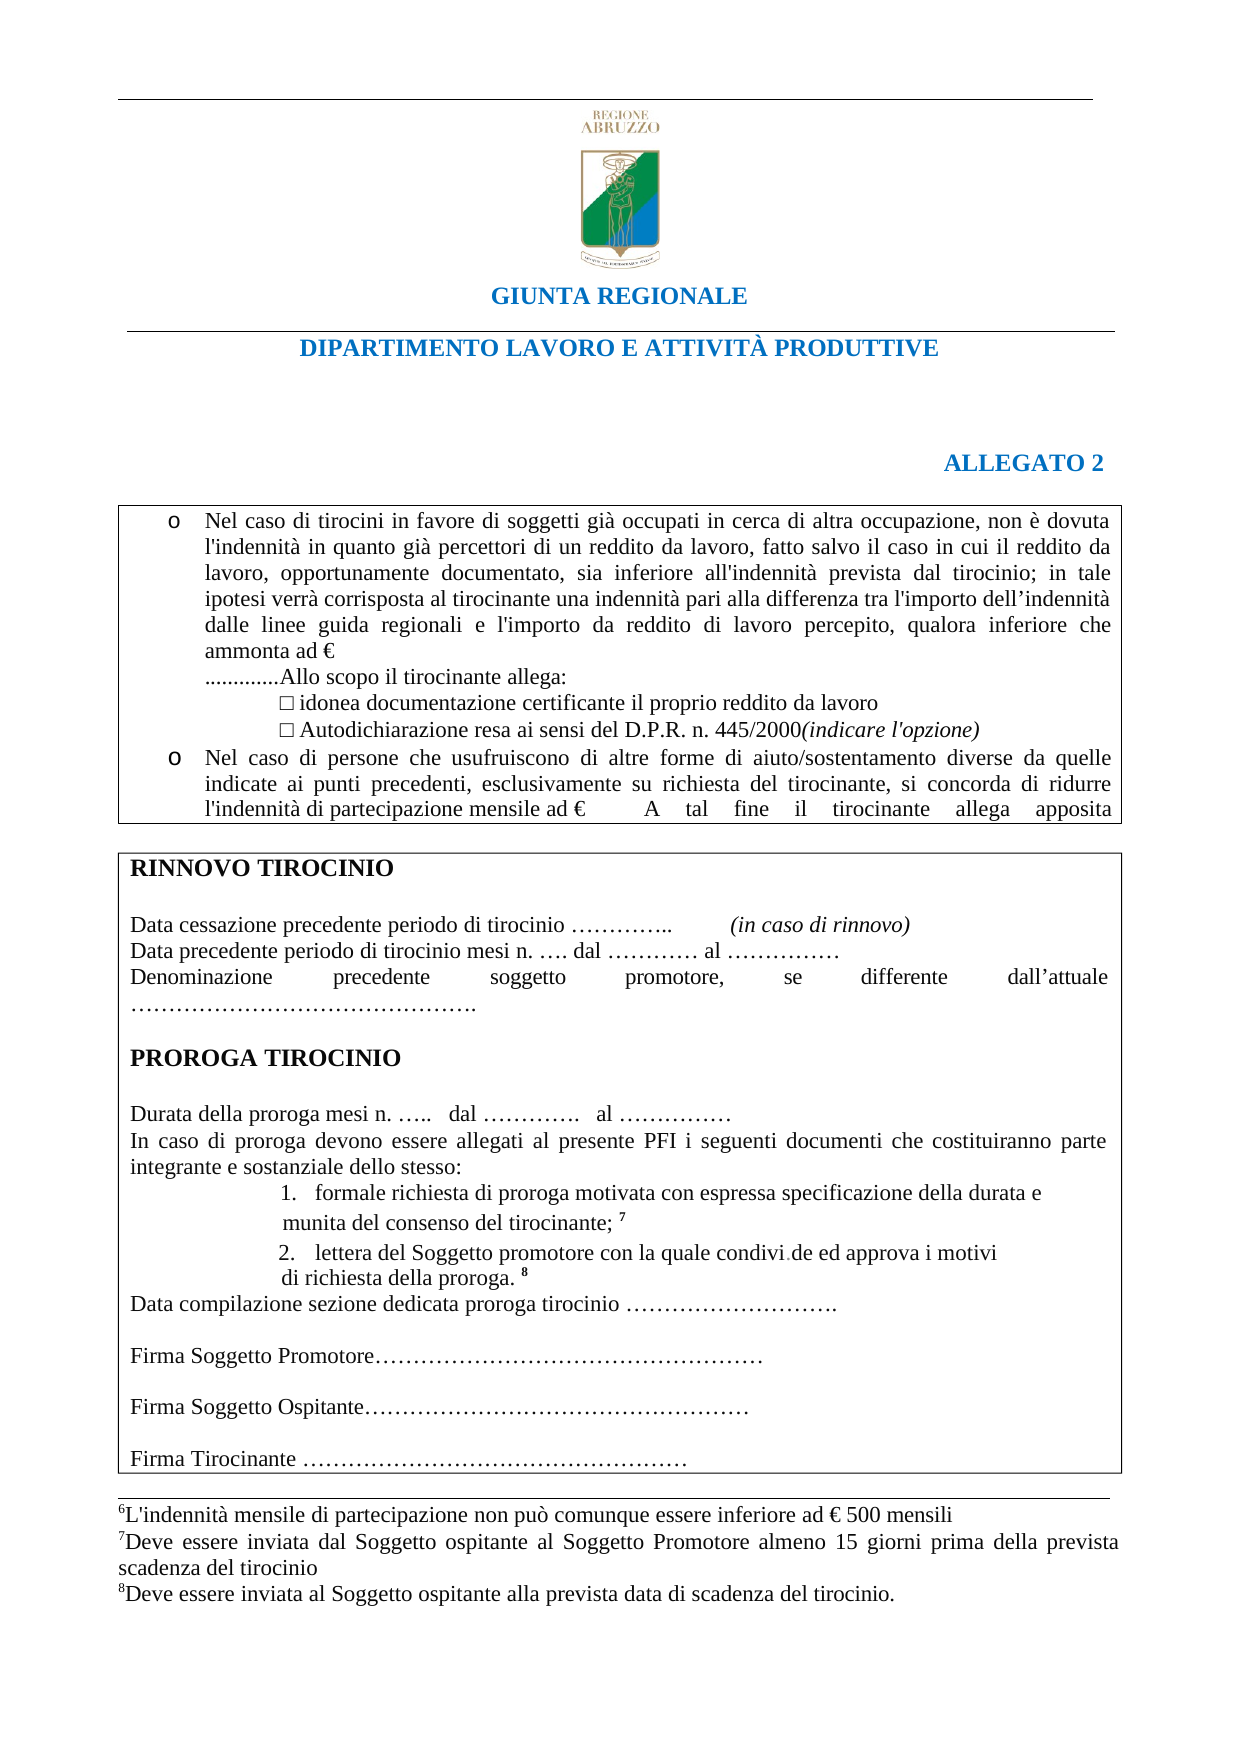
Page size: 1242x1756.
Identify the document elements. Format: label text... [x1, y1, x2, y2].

text 6L'indennità mensile di partecipazione non può comunque essere inferiore ad € 500 mensili [118, 1498, 1138, 1528]
text 7Deve essere inviata dal Soggetto ospitante al Soggetto Promotore almeno 15 giorni prima della prevista scadenza del tirocinio [118, 1528, 1138, 1580]
picture [580, 110, 660, 269]
subtitle ALLEGATO 2 [103, 448, 1105, 477]
text 8Deve essere inviata al Soggetto ospitante alla prevista data di scadenza del tirocinio. [118, 1580, 1138, 1607]
